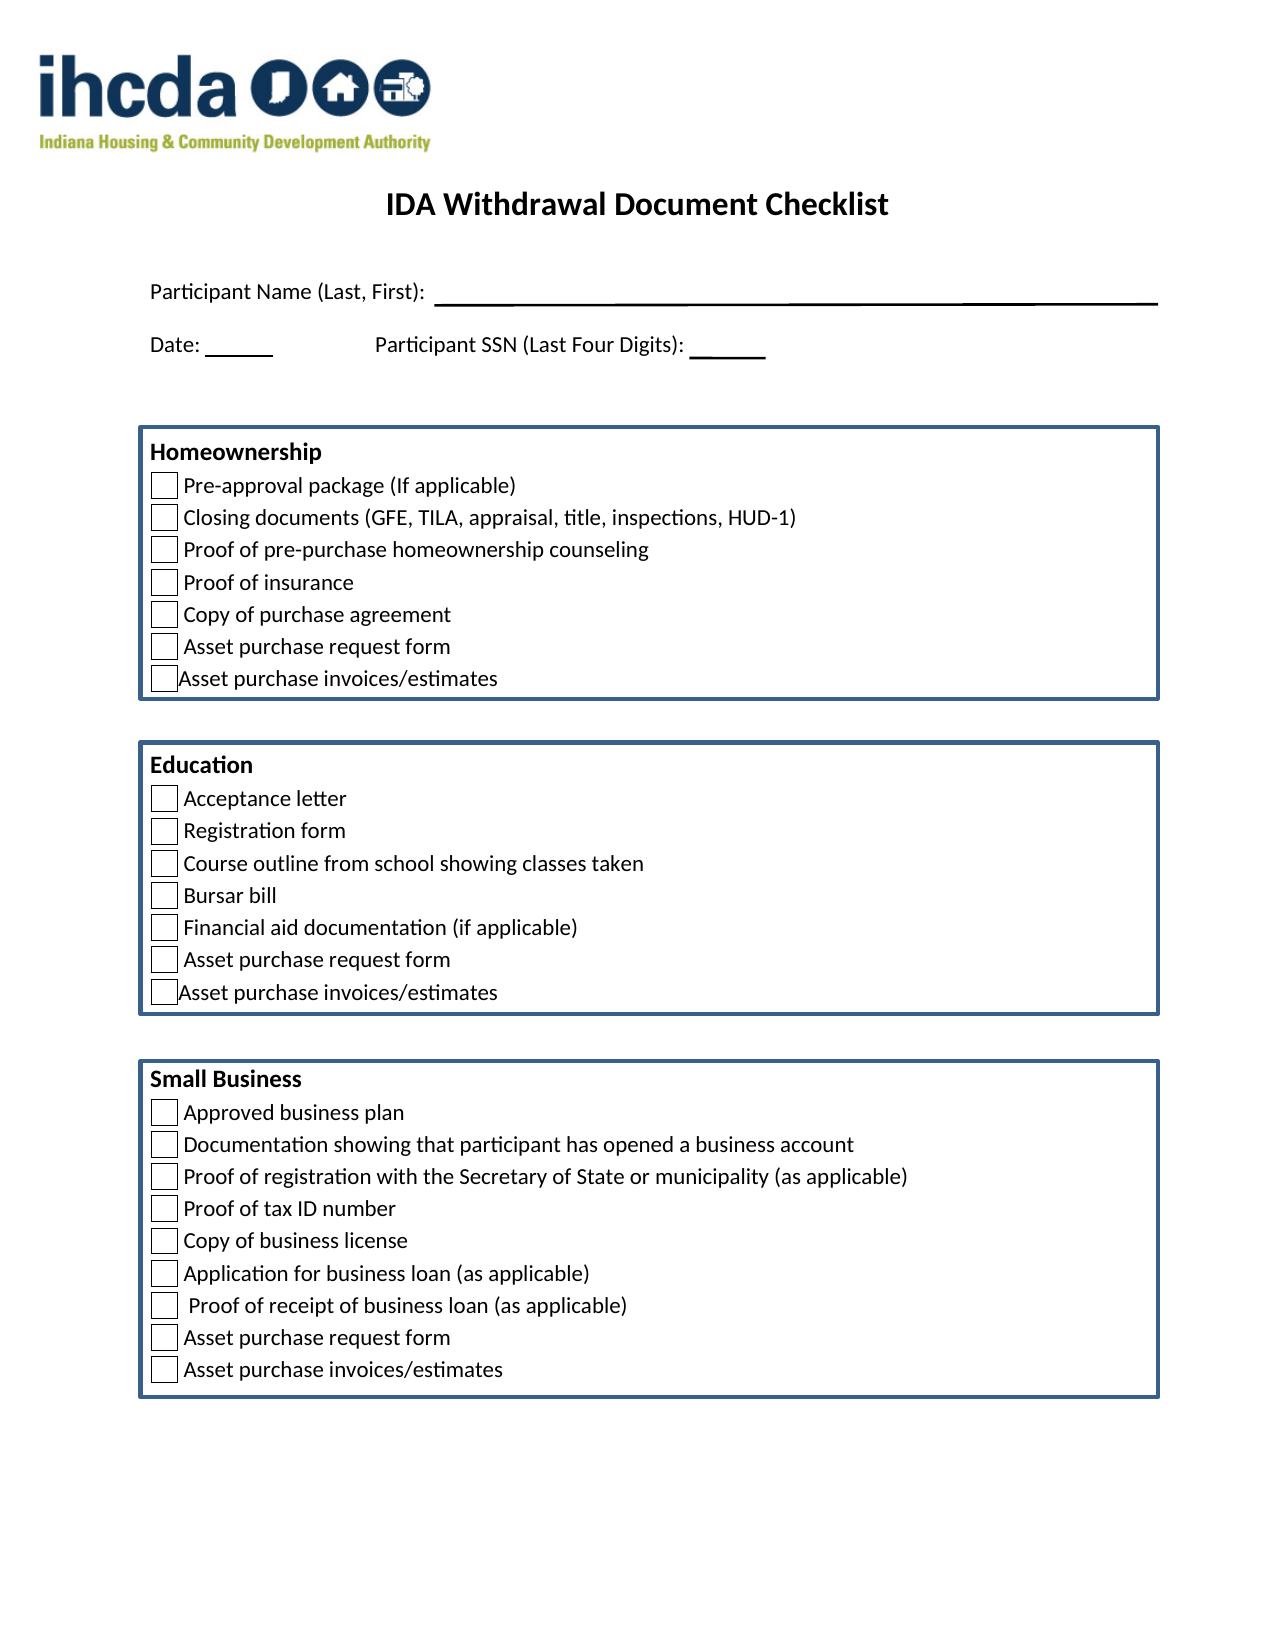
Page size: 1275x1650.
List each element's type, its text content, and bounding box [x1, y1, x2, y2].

text Bursar bill [150, 881, 1125, 909]
text Application for business loan (as applicable) [150, 1259, 1125, 1287]
text Proof of registration with the Secretary of State or municipality (as applicable) [150, 1162, 1125, 1190]
text Approved business plan [150, 1098, 1125, 1126]
text Closing documents (GFE, TILA, appraisal, title, inspections, HUD-1) [150, 503, 1125, 531]
text Proof of tax ID number [150, 1194, 1125, 1222]
text Participant Name (Last, First): [150, 277, 1125, 305]
text Asset purchase invoices/estimates [150, 1355, 1125, 1383]
text Asset purchase request form [150, 1323, 1125, 1351]
text Copy of business license [150, 1227, 1125, 1254]
text Asset purchase request form [150, 945, 1125, 973]
picture [37, 46, 433, 158]
text Asset purchase request form [150, 632, 1125, 660]
text Course outline from school showing classes taken [150, 849, 1125, 877]
text Date: Participant SSN (Last Four Digits): [150, 330, 1125, 358]
text Asset purchase invoices/estimates [150, 978, 1125, 1006]
text Financial aid documentation (if applicable) [150, 913, 1125, 941]
text IDA Withdrawal Document Checklist [150, 183, 1125, 223]
text Documentation showing that participant has opened a business account [150, 1130, 1125, 1158]
text Copy of purchase agreement [150, 600, 1125, 628]
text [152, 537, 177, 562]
text Small Business [150, 1063, 1125, 1093]
text Pre-approval package (If applicable) [150, 471, 1125, 499]
text Acceptance letter [150, 784, 1125, 812]
text Homeownership [150, 436, 1125, 467]
text Proof of pre-purchase homeownership counseling [178, 536, 1125, 563]
text Education [150, 749, 1125, 780]
text Proof of receipt of business loan (as applicable) [150, 1291, 1125, 1319]
text Registration form [150, 817, 1125, 845]
text Asset purchase invoices/estimates [150, 664, 1125, 692]
text Proof of insurance [150, 568, 1125, 596]
